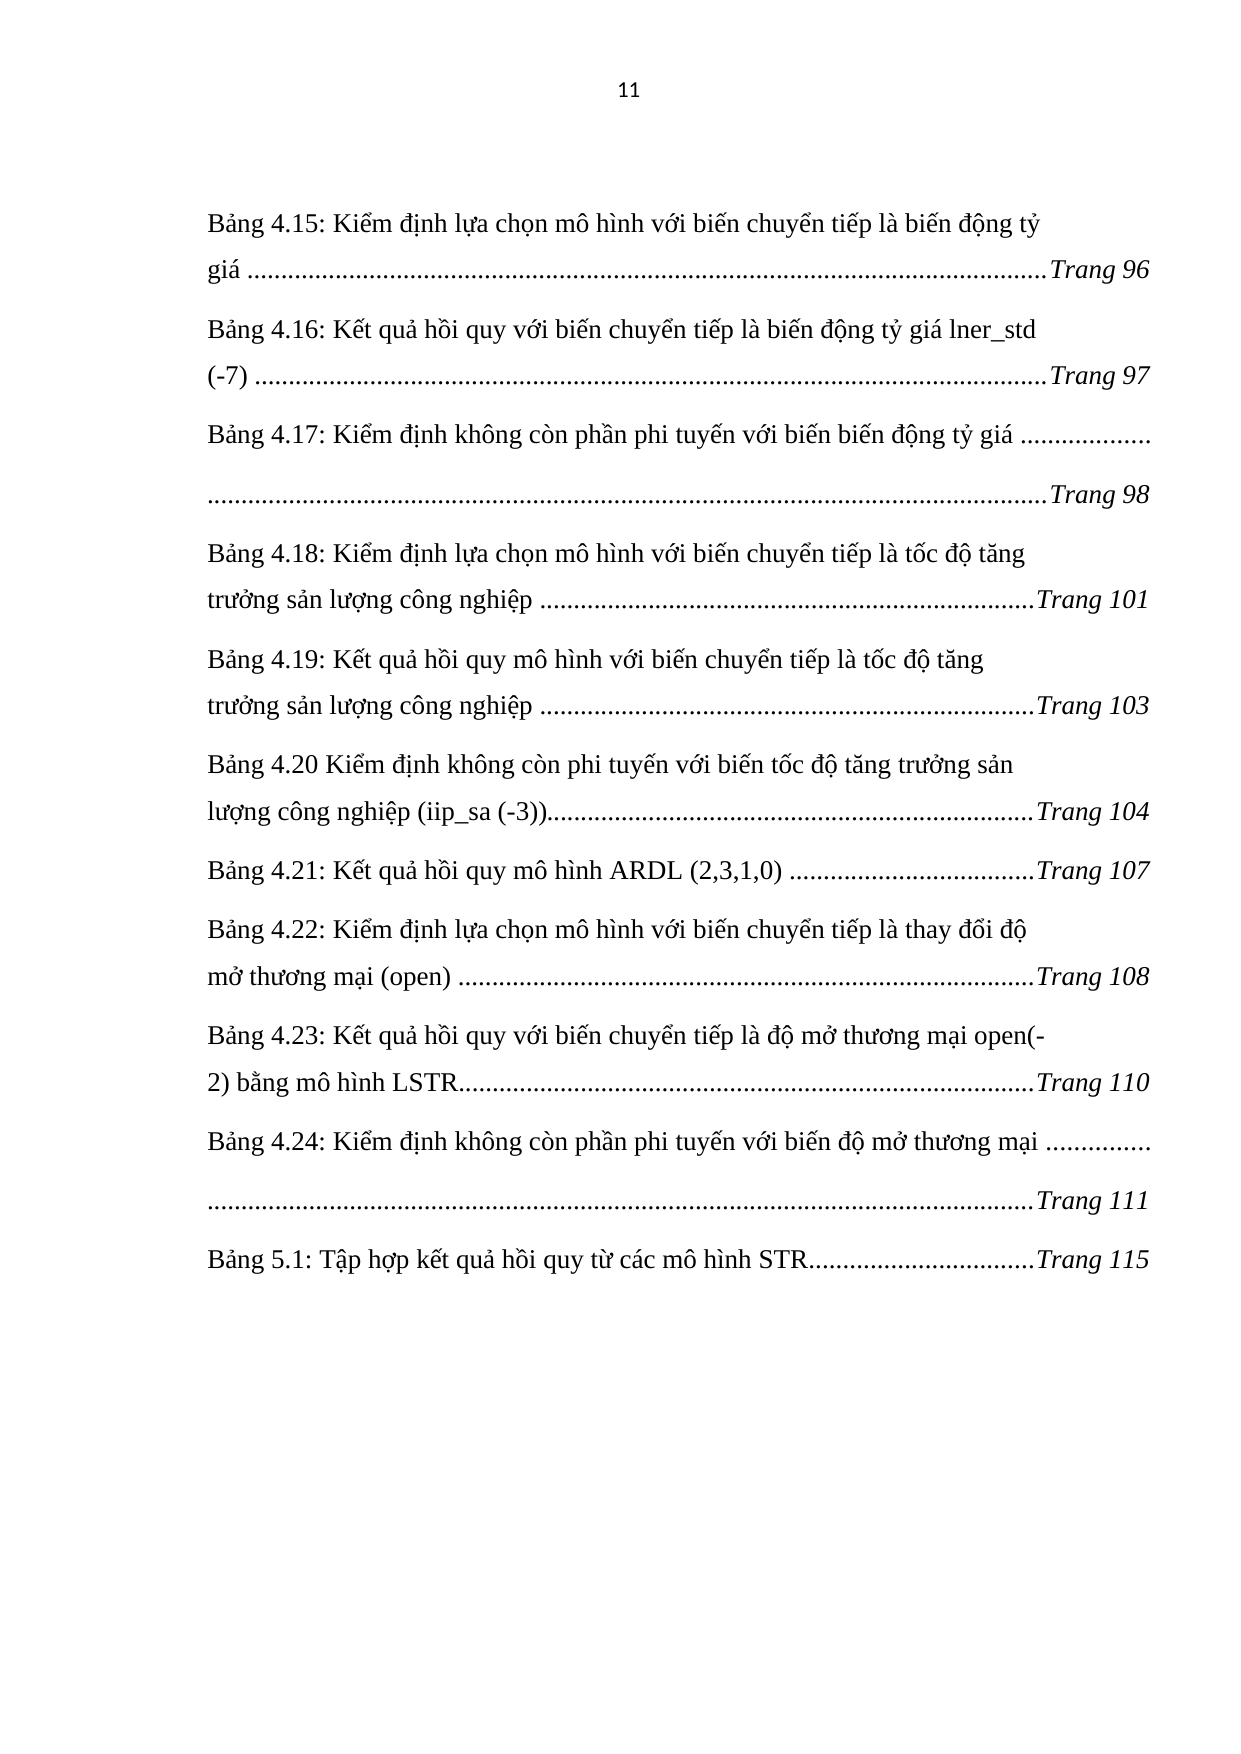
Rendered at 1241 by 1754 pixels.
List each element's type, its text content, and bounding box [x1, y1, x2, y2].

text Bảng 4.24: Kiểm định không còn phần phi tuyến với biến độ mở thương mại [207, 1125, 1050, 1156]
text Bảng 4.18: Kiểm định lựa chọn mô hình với biến chuyển tiếp là tốc độ tăng trưởng sản lượng công nghiệp Trang 101 [207, 537, 1050, 615]
text Bảng 4.15: Kiểm định lựa chọn mô hình với biến chuyển tiếp là biến động tỷ giá Trang 96 [207, 207, 1050, 285]
text Bảng 4.16: Kết quả hồi quy với biến chuyển tiếp là biến động tỷ giá lner_std (-7) Trang 97 [207, 313, 1050, 391]
text Bảng 4.23: Kết quả hồi quy với biến chuyển tiếp là độ mở thương mại open(-2) bằng mô hình LSTR Trang 110 [207, 1019, 1050, 1097]
text Trang 111 [207, 1184, 1050, 1216]
text Trang 98 [207, 478, 1050, 509]
text Bảng 4.21: Kết quả hồi quy mô hình ARDL (2,3,1,0) Trang 107 [207, 854, 1050, 886]
text Bảng 4.20 Kiểm định không còn phi tuyến với biến tốc độ tăng trưởng sản lượng công nghiệp (iip_sa (-3)) Trang 104 [207, 749, 1050, 826]
text Bảng 4.19: Kết quả hồi quy mô hình với biến chuyển tiếp là tốc độ tăng trưởng sản lượng công nghiệp Trang 103 [207, 643, 1050, 721]
text Bảng 4.22: Kiểm định lựa chọn mô hình với biến chuyển tiếp là thay đổi độ mở thương mại (open) Trang 108 [207, 914, 1050, 991]
text Bảng 5.1: Tập hợp kết quả hồi quy từ các mô hình STR Trang 115 [207, 1244, 1050, 1275]
text Bảng 4.17: Kiểm định không còn phần phi tuyến với biến biến động tỷ giá [207, 419, 1050, 450]
